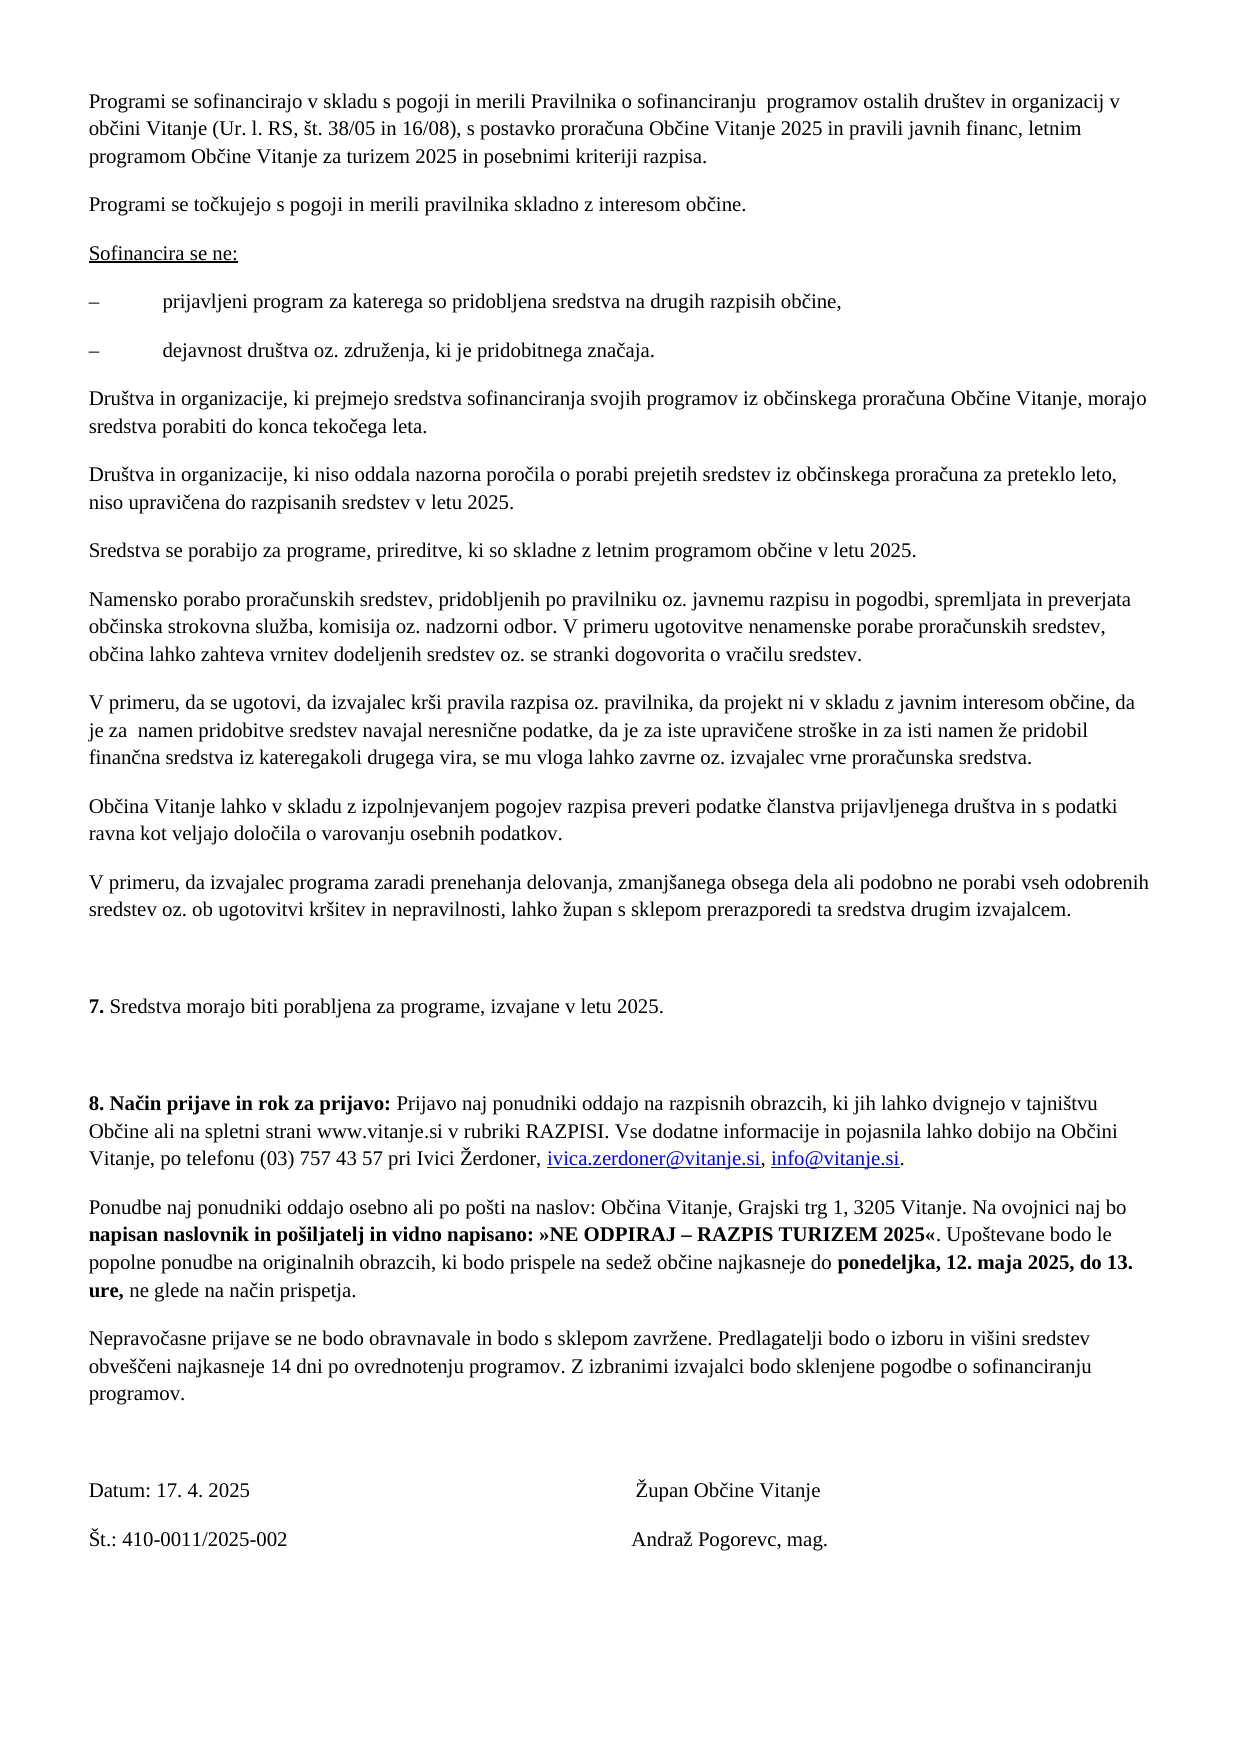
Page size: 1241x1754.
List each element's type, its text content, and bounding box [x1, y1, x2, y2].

text Namensko porabo proračunskih sredstev, pridobljenih po pravilniku oz. javnemu razpisu in pogodbi, spremljata in preverjata občinska strokovna služba, komisija oz. nadzorni odbor. V primeru ugotovitve nenamenske porabe proračunskih sredstev, občina lahko zahteva vrnitev dodeljenih sredstev oz. se stranki dogovorita o vračilu sredstev. [88, 586, 1152, 666]
text 8. Način prijave in rok za prijavo: Prijavo naj ponudniki oddajo na razpisnih obrazcih, ki jih lahko dvignejo v tajništvu Občine ali na spletni strani www.vitanje.si v rubriki RAZPISI. Vse dodatne informacije in pojasnila lahko dobijo na Občini Vitanje, po telefonu (03) 757 43 57 pri Ivici Žerdoner, ivica.zerdoner@vitanje.si, info@vitanje.si. [88, 1091, 1152, 1170]
text – prijavljeni program za katerega so pridobljena sredstva na drugih razpisih občine, [88, 289, 1152, 313]
text Programi se sofinancirajo v skladu s pogoji in merili Pravilnika o sofinanciranju programov ostalih društev in organizacij v občini Vitanje (Ur. l. RS, št. 38/05 in 16/08), s postavko proračuna Občine Vitanje 2025 in pravili javnih financ, letnim programom Občine Vitanje za turizem 2025 in posebnimi kriteriji razpisa. [88, 88, 1152, 168]
text – dejavnost društva oz. združenja, ki je pridobitnega značaja. [88, 337, 1152, 362]
text Sredstva se porabijo za programe, prireditve, ki so skladne z letnim programom občine v letu 2025. [88, 538, 1152, 562]
text V primeru, da se ugotovi, da izvajalec krši pravila razpisa oz. pravilnika, da projekt ni v skladu z javnim interesom občine, da je za namen pridobitve sredstev navajal neresnične podatke, da je za iste upravičene stroške in za isti namen že pridobil finančna sredstva iz kateregakoli drugega vira, se mu vloga lahko zavrne oz. izvajalec vrne proračunska sredstva. [88, 690, 1152, 769]
text Društva in organizacije, ki prejmejo sredstva sofinanciranja svojih programov iz občinskega proračuna Občine Vitanje, morajo sredstva porabiti do konca tekočega leta. [88, 386, 1152, 438]
text Društva in organizacije, ki niso oddala nazorna poročila o porabi prejetih sredstev iz občinskega proračuna za preteklo leto, niso upravičena do razpisanih sredstev v letu 2025. [88, 462, 1152, 514]
text 7. Sredstva morajo biti porabljena za programe, izvajane v letu 2025. [88, 994, 1152, 1018]
text Nepravočasne prijave se ne bodo obravnavale in bodo s sklepom zavržene. Predlagatelji bodo o izboru in višini sredstev obveščeni najkasneje 14 dni po ovrednotenju programov. Z izbranimi izvajalci bodo sklenjene pogodbe o sofinanciranju programov. [88, 1326, 1152, 1405]
text Ponudbe naj ponudniki oddajo osebno ali po pošti na naslov: Občina Vitanje, Grajski trg 1, 3205 Vitanje. Na ovojnici naj bo napisan naslovnik in pošiljatelj in vidno napisano: »NE ODPIRAJ – RAZPIS TURIZEM 2025«. Upoštevane bodo le popolne ponudbe na originalnih obrazcih, ki bodo prispele na sedež občine najkasneje do ponedeljka, 12. maja 2025, do 13. ure, ne glede na način prispetja. [88, 1195, 1152, 1302]
text Datum: 17. 4. 2025 Župan Občine Vitanje [88, 1478, 1152, 1502]
text V primeru, da izvajalec programa zaradi prenehanja delovanja, zmanjšanega obsega dela ali podobno ne porabi vseh odobrenih sredstev oz. ob ugotovitvi kršitev in nepravilnosti, lahko župan s sklepom prerazporedi ta sredstva drugim izvajalcem. [88, 870, 1152, 921]
text Sofinancira se ne: [88, 241, 1152, 265]
text Občina Vitanje lahko v skladu z izpolnjevanjem pogojev razpisa preveri podatke članstva prijavljenega društva in s podatki ravna kot veljajo določila o varovanju osebnih podatkov. [88, 794, 1152, 845]
text Programi se točkujejo s pogoji in merili pravilnika skladno z interesom občine. [88, 192, 1152, 216]
text Št.: 410-0011/2025-002 Andraž Pogorevc, mag. [88, 1527, 1152, 1551]
